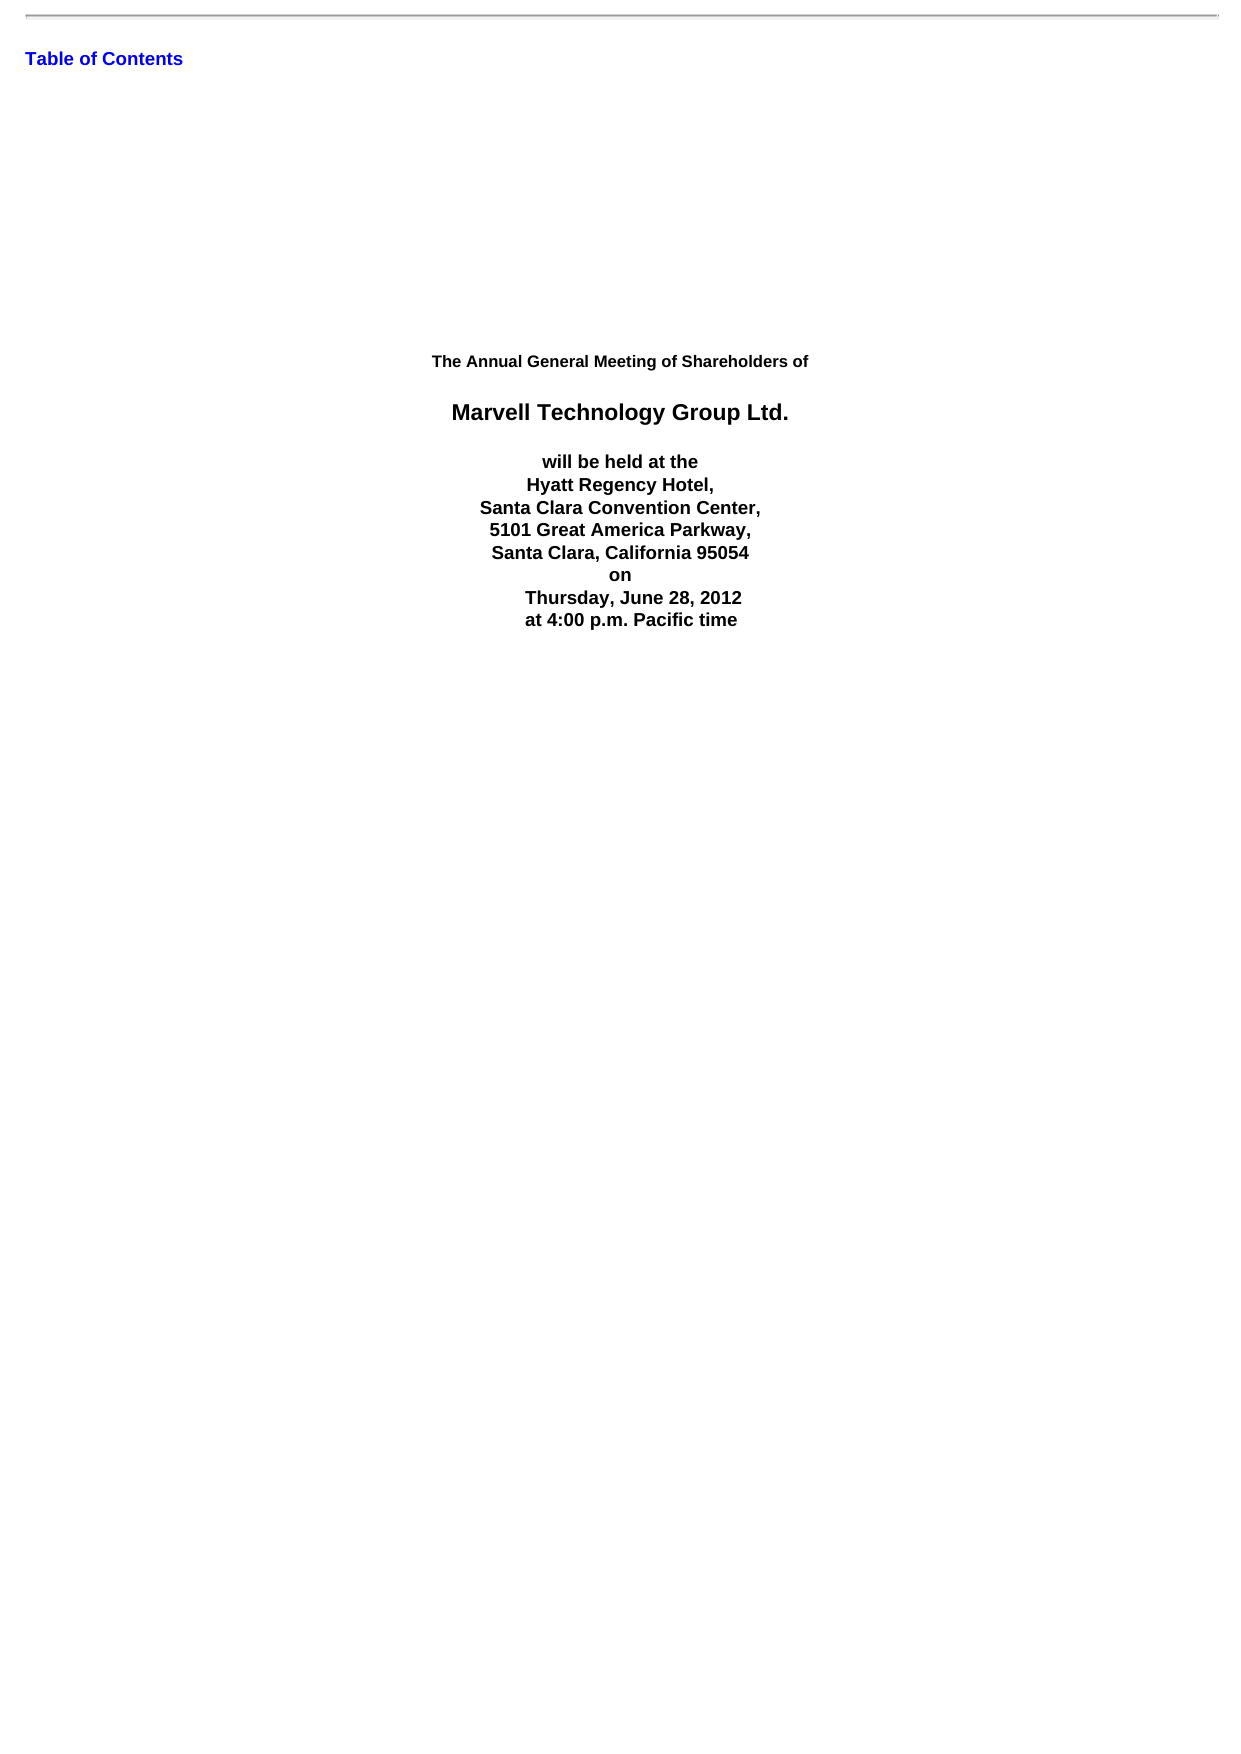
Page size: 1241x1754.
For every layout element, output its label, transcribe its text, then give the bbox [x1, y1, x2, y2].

text on [25, 564, 1215, 586]
text Thursday, June 28, 2012 [525, 587, 1090, 608]
text Santa Clara, California 95054 [25, 542, 1215, 563]
text Marvell Technology Group Ltd. [25, 398, 1215, 425]
text 5101 Great America Parkway, [25, 519, 1215, 541]
text The Annual General Meeting of Shareholders of [25, 352, 1215, 371]
text Santa Clara Convention Center, [25, 497, 1215, 518]
text Table of Contents [25, 48, 1090, 69]
text at 4:00 p.m. Pacific time [525, 609, 1090, 631]
text will be held at the [25, 451, 1215, 472]
picture [23, 14, 1220, 21]
text Hyatt Regency Hotel, [25, 474, 1215, 496]
